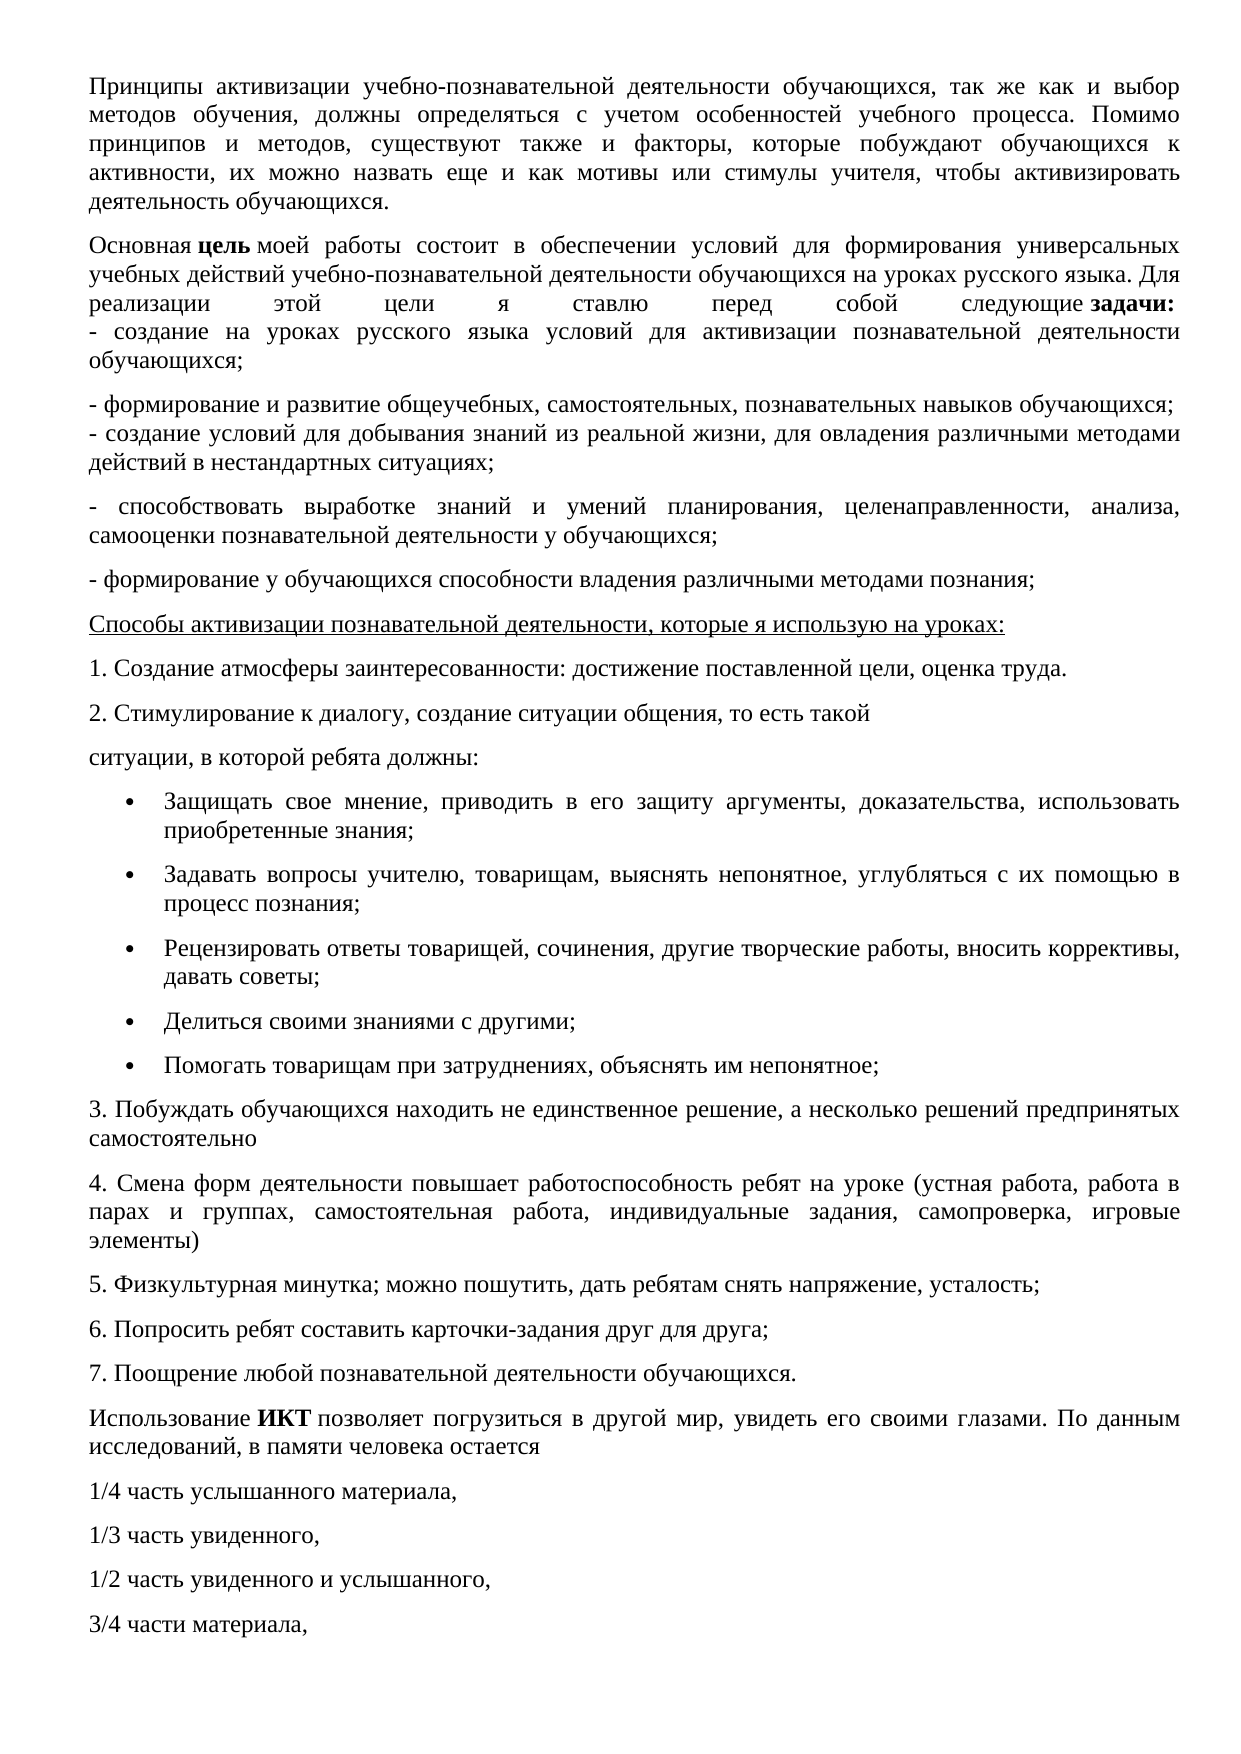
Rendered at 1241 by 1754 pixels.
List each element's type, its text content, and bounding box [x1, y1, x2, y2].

list Помогать товарищам при затруднениях, объяснять им непонятное; [126, 1050, 1181, 1079]
text 5. Физкультурная минутка; можно пошутить, дать ребятам снять напряжение, усталость; [89, 1269, 1181, 1298]
text 1/4 часть услышанного материала, [89, 1476, 1181, 1504]
text ситуации, в которой ребята должны: [89, 742, 1181, 771]
text - формирование у обучающихся способности владения различными методами познания; [89, 564, 1181, 593]
text Способы активизации познавательной деятельности, которые я использую на уроках: [89, 609, 1181, 638]
text Основная цель моей работы состоит в обеспечении условий для формирования универсальных учебных действий учебно-познавательной деятельности обучающихся на уроках русского языка. Для реализации этой цели я ставлю перед собой следующие задачи: - создание на уроках русского языка условий для активизации познавательной деятельности обучающихся; [89, 230, 1181, 374]
text 6. Попросить ребят составить карточки-задания друг для друга; [89, 1314, 1181, 1343]
text Использование ИКТ позволяет погрузиться в другой мир, увидеть его своими глазами. По данным исследований, в памяти человека остается [89, 1403, 1181, 1460]
text 1/2 часть увиденного и услышанного, [89, 1564, 1181, 1593]
text Принципы активизации учебно-познавательной деятельности обучающихся, так же как и выбор методов обучения, должны определяться с учетом особенностей учебного процесса. Помимо принципов и методов, существуют также и факторы, которые побуждают обучающихся к активности, их можно назвать еще и как мотивы или стимулы учителя, чтобы активизировать деятельность обучающихся. [89, 71, 1181, 214]
text 1. Создание атмосферы заинтересованности: достижение поставленной цели, оценка труда. [89, 653, 1181, 682]
text - формирование и развитие общеучебных, самостоятельных, познавательных навыков обучающихся; - создание условий для добывания знаний из реальной жизни, для овладения различными методами действий в нестандартных ситуациях; [89, 389, 1181, 476]
list Защищать свое мнение, приводить в его защиту аргументы, доказательства, использовать приобретенные знания; [126, 786, 1181, 844]
text 7. Поощрение любой познавательной деятельности обучающихся. [89, 1358, 1181, 1387]
text - способствовать выработке знаний и умений планирования, целенаправленности, анализа, самооценки познавательной деятельности у обучающихся; [89, 491, 1181, 549]
text 3. Побуждать обучающихся находить не единственное решение, а несколько решений предпринятых самостоятельно [89, 1094, 1181, 1152]
list Задавать вопросы учителю, товарищам, выяснять непонятное, углубляться с их помощью в процесс познания; [126, 859, 1181, 917]
text 4. Смена форм деятельности повышает работоспособность ребят на уроке (устная работа, работа в парах и группах, самостоятельная работа, индивидуальные задания, самопроверка, игровые элементы) [89, 1168, 1181, 1254]
text 2. Стимулирование к диалогу, создание ситуации общения, то есть такой [89, 698, 1181, 726]
text 3/4 части материала, [89, 1609, 1181, 1638]
list Рецензировать ответы товарищей, сочинения, другие творческие работы, вносить коррективы, давать советы; [126, 933, 1181, 990]
text 1/3 часть увиденного, [89, 1520, 1181, 1549]
list Делиться своими знаниями с другими; [126, 1006, 1181, 1034]
